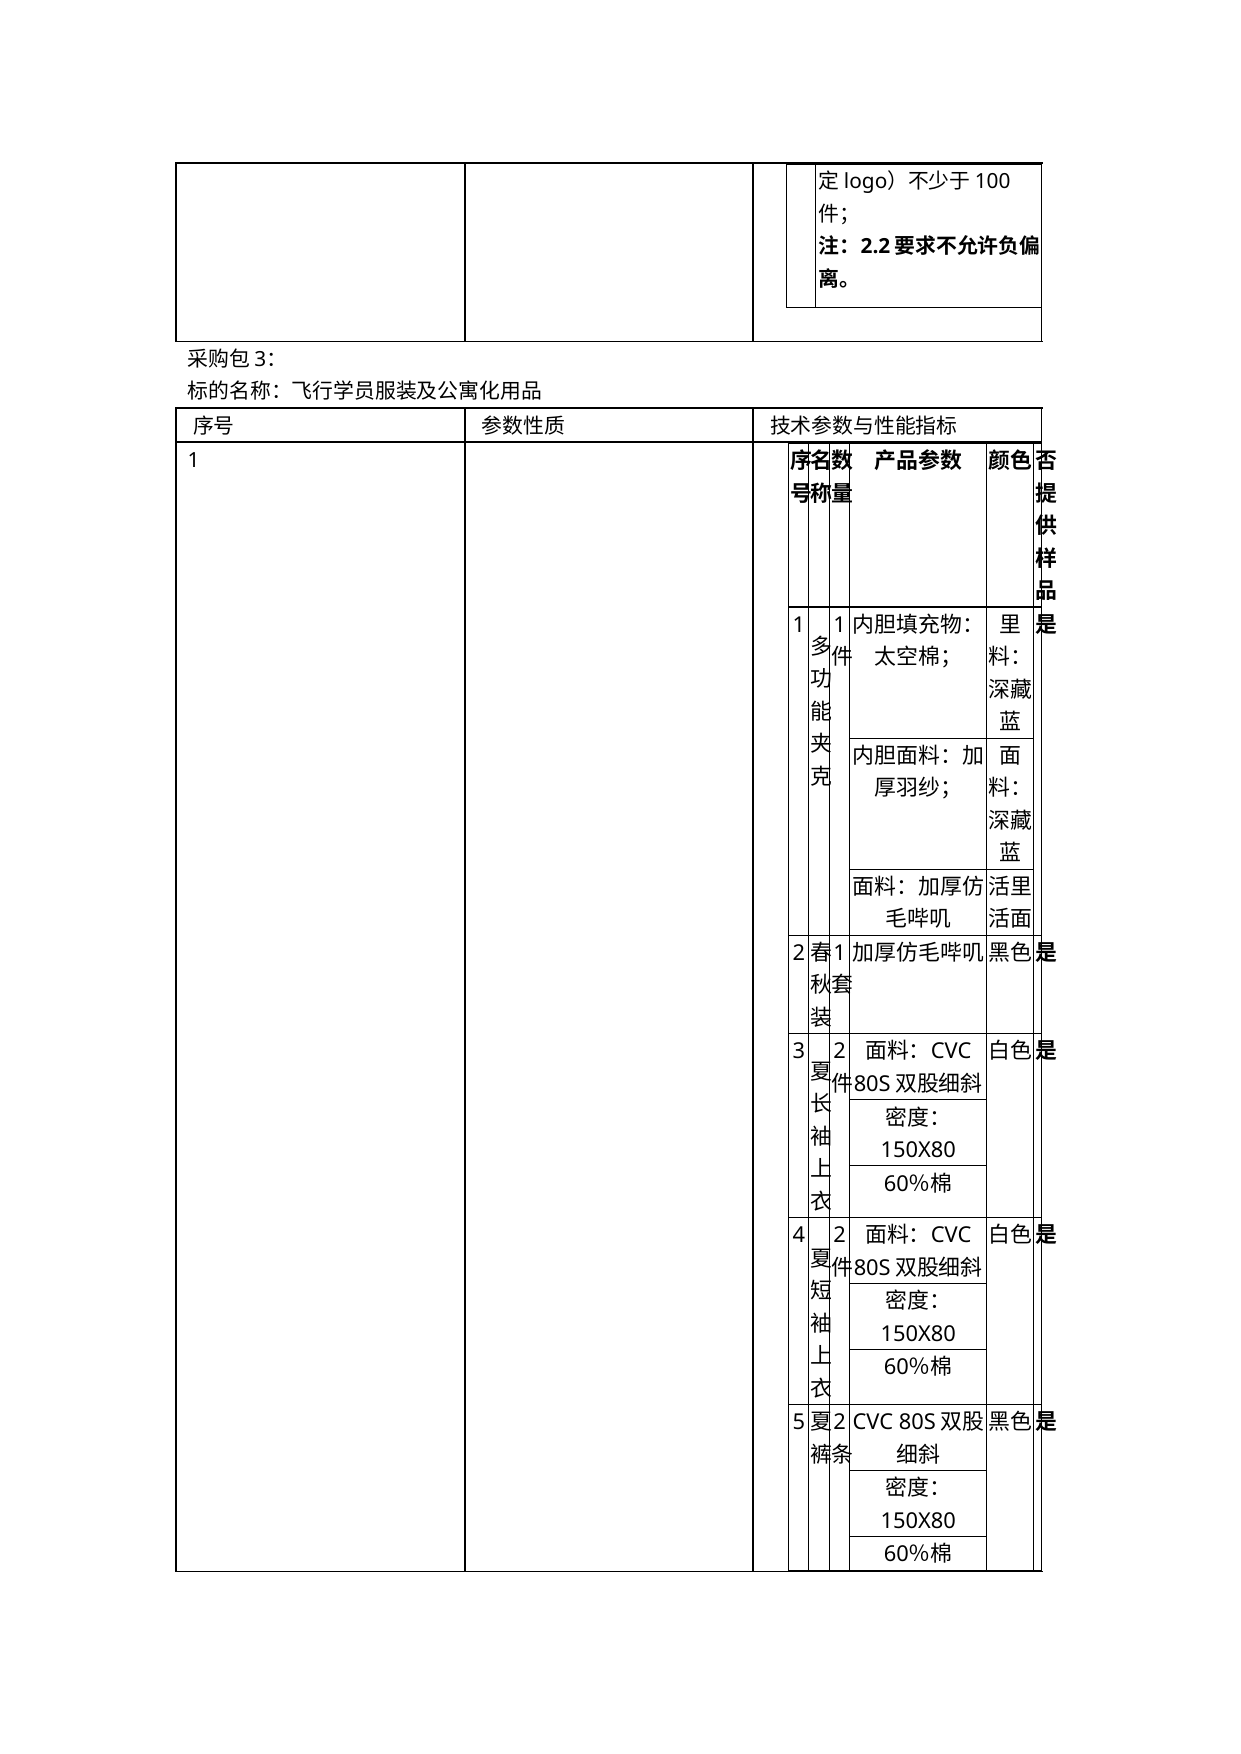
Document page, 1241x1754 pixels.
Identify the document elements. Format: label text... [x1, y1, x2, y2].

table_cell [809, 608, 829, 935]
table_cell 1 [177, 443, 464, 1571]
table_cell [850, 1218, 986, 1283]
table_cell [1034, 1218, 1041, 1404]
table_header 参数性质 [466, 409, 752, 441]
table_cell [809, 1405, 829, 1570]
table_cell [987, 870, 1033, 935]
table_cell [1034, 608, 1041, 935]
table_cell [754, 164, 1041, 341]
table_cell [823, 453, 829, 460]
table_cell [987, 739, 1033, 869]
table_cell [789, 444, 808, 606]
table_cell [830, 444, 849, 606]
text 采购包3： [187, 342, 1053, 375]
table_cell [789, 1034, 808, 1217]
table_cell [821, 1166, 829, 1175]
table_cell [466, 164, 752, 341]
table_cell [789, 936, 808, 1033]
table_cell [1034, 1034, 1041, 1217]
table_cell 2 [177, 164, 464, 341]
table_cell [819, 1250, 829, 1266]
table_cell [987, 936, 1033, 1033]
table_cell [809, 444, 829, 461]
table_cell [850, 739, 986, 869]
table_cell [987, 608, 1033, 738]
table_cell [850, 1350, 986, 1404]
table_cell [809, 936, 829, 1033]
table_cell [850, 1284, 986, 1349]
table_cell [850, 1405, 986, 1470]
table_cell [809, 462, 829, 606]
table_cell [1034, 444, 1041, 606]
table_cell [789, 1218, 808, 1404]
table_cell [822, 769, 829, 784]
table_cell [809, 1218, 829, 1404]
table_cell [819, 1413, 829, 1429]
table_cell [816, 773, 826, 777]
table_cell [850, 936, 986, 1033]
table_cell [850, 1034, 986, 1099]
table_cell [830, 1405, 849, 1570]
table_cell [987, 1034, 1033, 1217]
table_header 序号 [177, 409, 464, 441]
table_cell [754, 443, 788, 1571]
table_cell [987, 444, 1033, 606]
table_cell [1034, 1405, 1041, 1570]
table_cell [850, 1100, 986, 1165]
table_header 技术参数与性能指标 [754, 409, 1041, 441]
table_cell [850, 1537, 986, 1570]
table_cell [850, 444, 986, 606]
table_cell [850, 1166, 986, 1217]
table_cell [789, 608, 808, 935]
text 标的名称：飞行学员服装及公寓化用品 [187, 375, 1053, 407]
table_cell [823, 1103, 829, 1110]
table_cell [830, 936, 849, 1033]
table_cell [850, 1471, 986, 1536]
table_cell [830, 1218, 849, 1404]
table_cell [818, 462, 826, 467]
table_cell [819, 1063, 829, 1079]
table_cell [1034, 936, 1041, 1033]
table_cell [830, 1034, 849, 1217]
table_cell [850, 870, 986, 935]
table_cell [830, 608, 849, 935]
table_cell [466, 443, 752, 1571]
table_cell [821, 1353, 829, 1362]
table_cell [789, 1405, 808, 1570]
table_cell [987, 1218, 1033, 1404]
table_cell [850, 608, 986, 738]
table_cell [809, 1034, 829, 1217]
table_cell [987, 1405, 1033, 1570]
